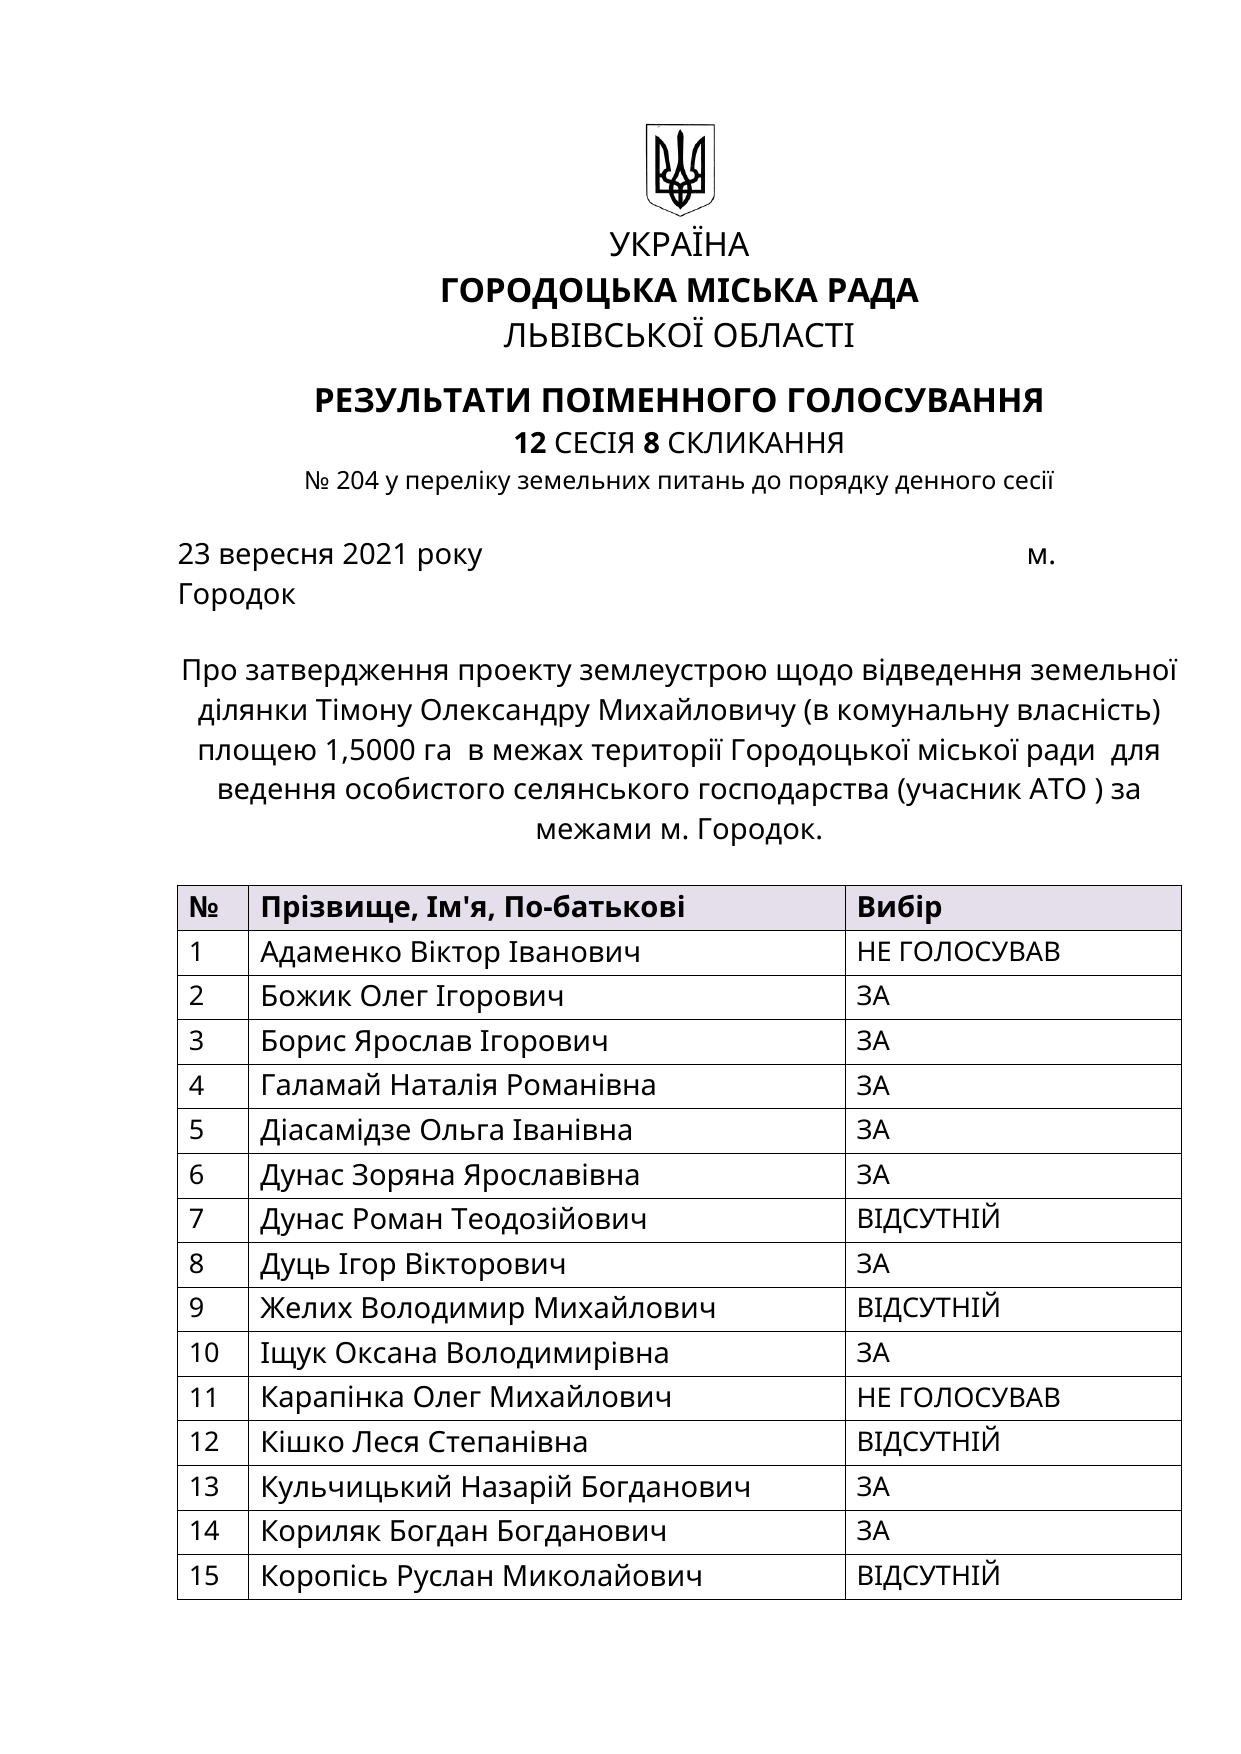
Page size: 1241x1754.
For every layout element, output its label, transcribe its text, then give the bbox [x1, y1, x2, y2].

table_cell Коропісь Руслан Миколайович [249, 1555, 845, 1599]
table_header № [178, 886, 248, 930]
table_cell 15 [178, 1555, 248, 1599]
text Про затвердження проекту землеустрою щодо відведення земельної ділянки Тімону Олександру Михайловичу (в комунальну власність) площею 1,5000 га в межах території Городоцької міської ради для ведення особистого селянського господарства (учасник АТО ) за межами м. Городок. [177, 649, 1181, 848]
table_cell ЗА [846, 1466, 1181, 1509]
table_cell 10 [178, 1332, 248, 1376]
table_cell ЗА [846, 1065, 1181, 1108]
table_cell НЕ ГОЛОСУВАВ [846, 1377, 1181, 1420]
table_cell Галамай Наталія Романівна [249, 1065, 845, 1108]
text РЕЗУЛЬТАТИ ПОІМЕННОГО ГОЛОСУВАННЯ [177, 377, 1181, 423]
table_cell Адаменко Віктор Іванович [249, 931, 845, 974]
table_cell 4 [178, 1065, 248, 1108]
table_cell 14 [178, 1511, 248, 1554]
table_cell Кориляк Богдан Богданович [249, 1511, 845, 1554]
table_cell ВІДСУТНІЙ [846, 1555, 1181, 1599]
table_cell Желих Володимир Михайлович [249, 1288, 845, 1331]
table_cell 9 [178, 1288, 248, 1331]
table_cell ЗА [846, 1332, 1181, 1376]
table_cell ЗА [846, 1243, 1181, 1287]
table_cell Кульчицький Назарій Богданович [249, 1466, 845, 1509]
table_cell ЗА [846, 976, 1181, 1019]
table_cell 1 [178, 931, 248, 974]
table_cell 6 [178, 1154, 248, 1197]
table_cell Іщук Оксана Володимирівна [249, 1332, 845, 1376]
table_header Вибір [846, 886, 1181, 930]
table_header Прізвище, Ім'я, По-батькові [249, 886, 845, 930]
text № 204 у переліку земельних питань до порядку денного сесії [177, 462, 1181, 496]
table_cell 2 [178, 976, 248, 1019]
text ГОРОДОЦЬКА МІСЬКА РАДА [177, 266, 1181, 312]
table_cell 7 [178, 1199, 248, 1242]
table_cell ЗА [846, 1109, 1181, 1153]
table_cell НЕ ГОЛОСУВАВ [846, 931, 1181, 974]
table_cell ЗА [846, 1020, 1181, 1064]
table_cell ЗА [846, 1511, 1181, 1554]
table_cell ВІДСУТНІЙ [846, 1288, 1181, 1331]
table_cell Карапінка Олег Михайлович [249, 1377, 845, 1420]
table_cell ВІДСУТНІЙ [846, 1199, 1181, 1242]
table_cell 12 [178, 1421, 248, 1465]
table_cell Борис Ярослав Ігорович [249, 1020, 845, 1064]
text УКРАЇНА [177, 221, 1181, 266]
table_cell 5 [178, 1109, 248, 1153]
table_cell 13 [178, 1466, 248, 1509]
table_cell Дунас Роман Теодозійович [249, 1199, 845, 1242]
table_cell Дуць Ігор Вікторович [249, 1243, 845, 1287]
text 12 СЕСІЯ 8 СКЛИКАННЯ [177, 423, 1181, 462]
table_cell 11 [178, 1377, 248, 1420]
table_cell ЗА [846, 1154, 1181, 1197]
picture [633, 118, 726, 221]
table_cell Кішко Леся Степанівна [249, 1421, 845, 1465]
table_cell Дунас Зоряна Ярославівна [249, 1154, 845, 1197]
table_cell ВІДСУТНІЙ [846, 1421, 1181, 1465]
table_cell 3 [178, 1020, 248, 1064]
table_cell 8 [178, 1243, 248, 1287]
text 23 вересня 2021 року м. Городок [177, 533, 1181, 613]
table_cell Божик Олег Ігорович [249, 976, 845, 1019]
text ЛЬВІВСЬКОЇ ОБЛАСТІ [177, 312, 1181, 357]
table_cell Діасамідзе Ольга Іванівна [249, 1109, 845, 1153]
